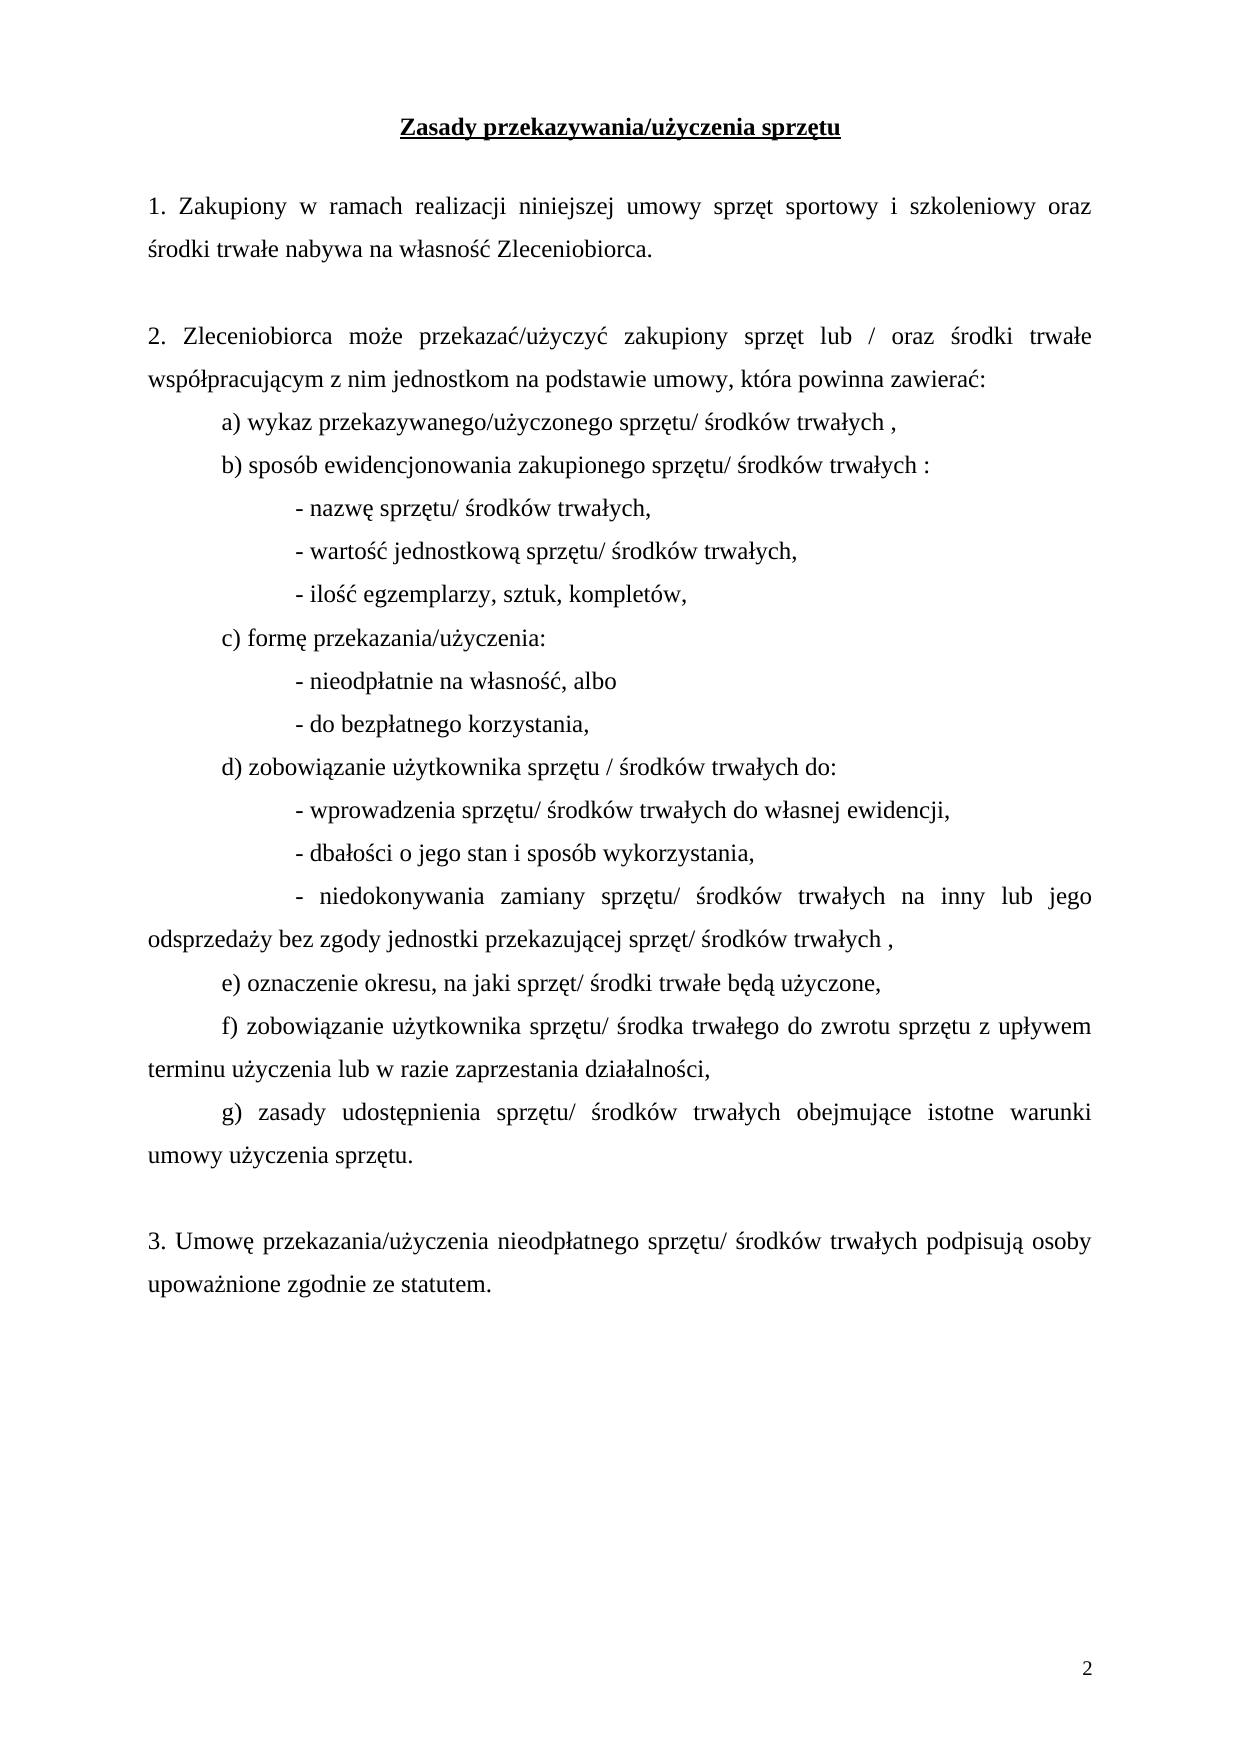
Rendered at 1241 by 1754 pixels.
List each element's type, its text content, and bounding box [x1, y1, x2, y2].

text - niedokonywania zamiany sprzętu/ środków trwałych na inny lub jego odsprzedaży bez zgody jednostki przekazującej sprzęt/ środków trwałych , [148, 881, 1092, 953]
text 1. Zakupiony w ramach realizacji niniejszej umowy sprzęt sportowy i szkoleniowy oraz środki trwałe nabywa na własność Zleceniobiorca. [148, 191, 1092, 263]
text a) wykaz przekazywanego/użyczonego sprzętu/ środków trwałych , [148, 407, 1092, 436]
text - wprowadzenia sprzętu/ środków trwałych do własnej ewidencji, [148, 795, 1092, 824]
text f) zobowiązanie użytkownika sprzętu/ środka trwałego do zwrotu sprzętu z upływem terminu użyczenia lub w razie zaprzestania działalności, [148, 1011, 1092, 1083]
text b) sposób ewidencjonowania zakupionego sprzętu/ środków trwałych : [148, 450, 1092, 479]
text c) formę przekazania/użyczenia: [148, 623, 1092, 651]
text - nieodpłatnie na własność, albo [148, 666, 1092, 694]
text 3. Umowę przekazania/użyczenia nieodpłatnego sprzętu/ środków trwałych podpisują osoby upoważnione zgodnie ze statutem. [148, 1226, 1092, 1298]
text - do bezpłatnego korzystania, [148, 709, 1092, 738]
text - nazwę sprzętu/ środków trwałych, [148, 493, 1092, 522]
text - wartość jednostkową sprzętu/ środków trwałych, [148, 536, 1092, 565]
text - ilość egzemplarzy, sztuk, kompletów, [148, 579, 1092, 608]
text - dbałości o jego stan i sposób wykorzystania, [148, 838, 1092, 867]
text g) zasady udostępnienia sprzętu/ środków trwałych obejmujące istotne warunki umowy użyczenia sprzętu. [148, 1097, 1092, 1169]
text 2. Zleceniobiorca może przekazać/użyczyć zakupiony sprzęt lub / oraz środki trwałe współpracującym z nim jednostkom na podstawie umowy, która powinna zawierać: [148, 321, 1092, 393]
text d) zobowiązanie użytkownika sprzętu / środków trwałych do: [148, 752, 1092, 781]
text e) oznaczenie okresu, na jaki sprzęt/ środki trwałe będą użyczone, [148, 968, 1092, 996]
text Zasady przekazywania/użyczenia sprzętu [148, 112, 1092, 141]
